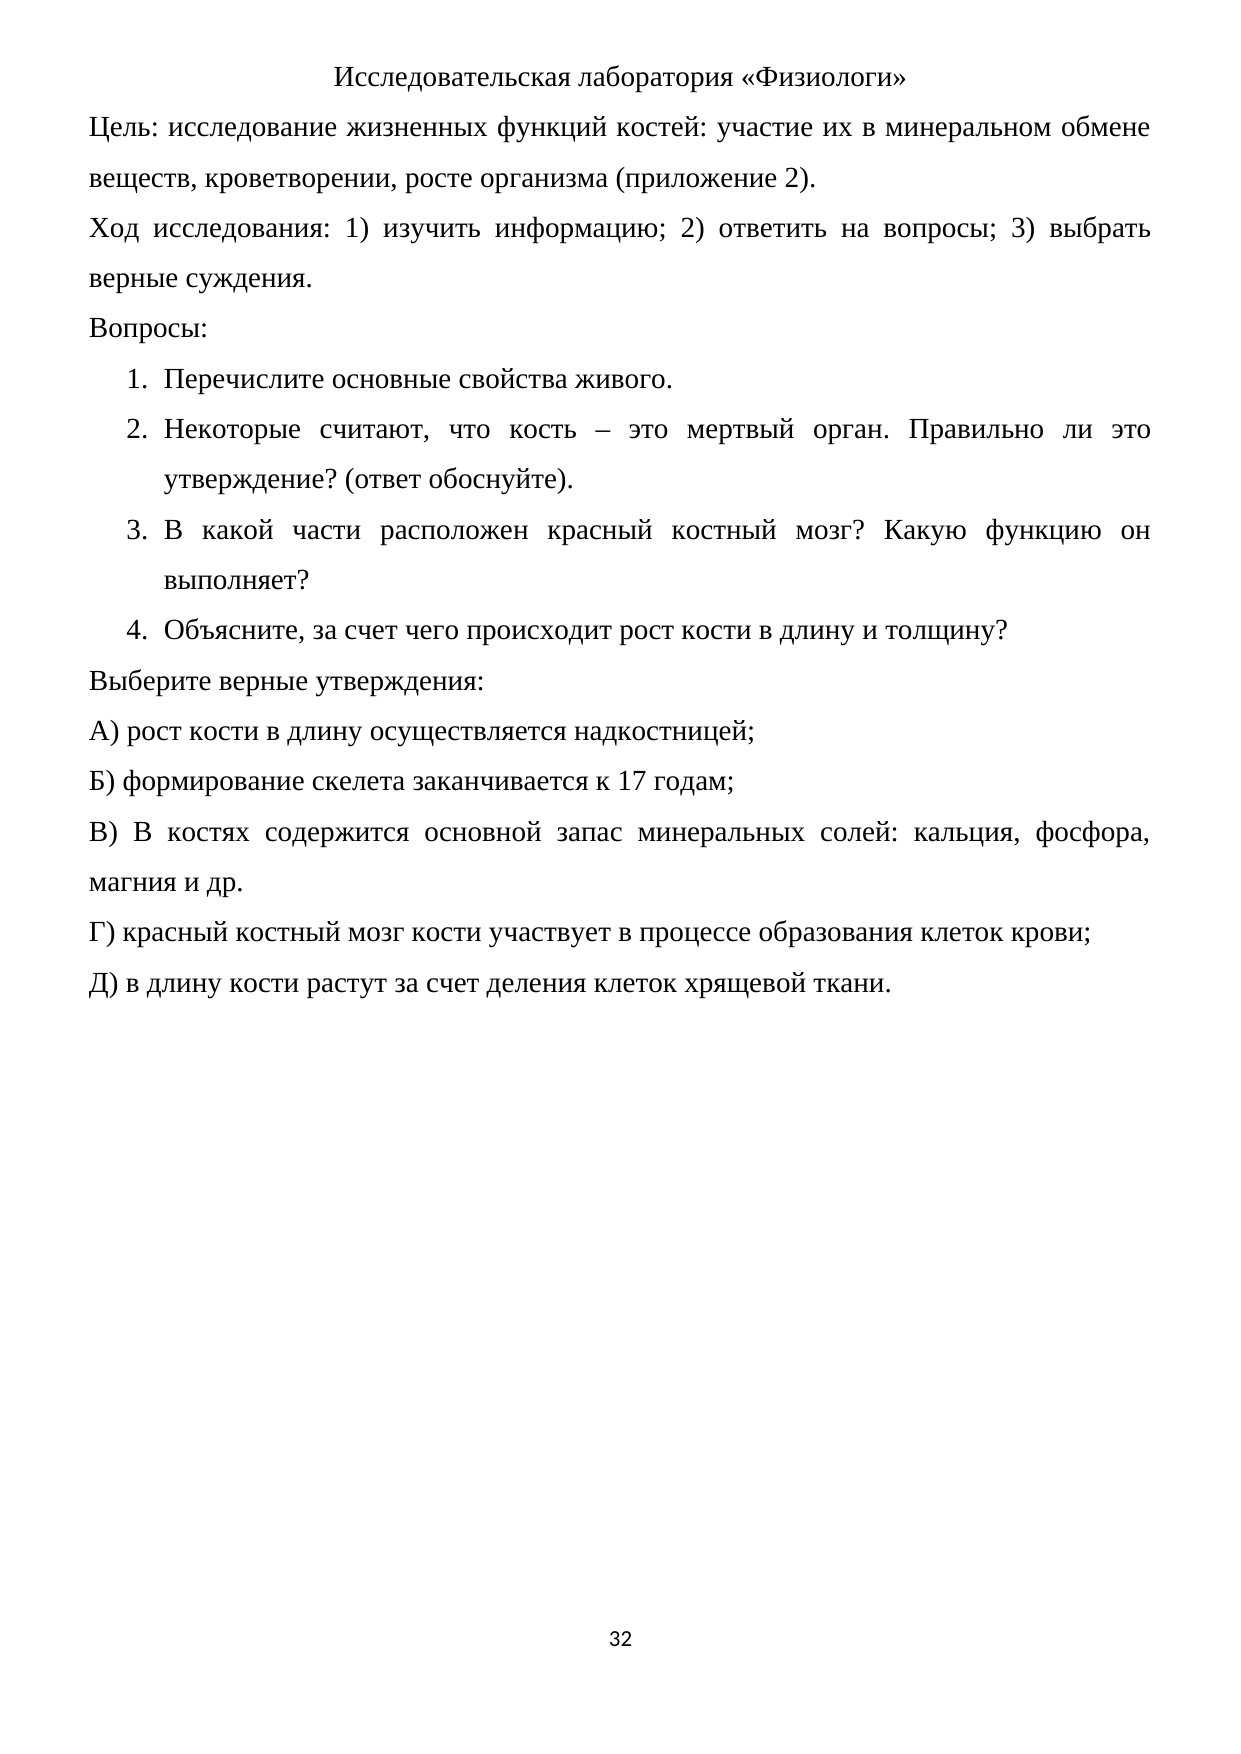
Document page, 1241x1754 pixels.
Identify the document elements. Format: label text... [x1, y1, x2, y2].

list Объясните, за счет чего происходит рост кости в длину и толщину? [126, 612, 1152, 646]
text Вопросы: [89, 311, 1152, 344]
text Г) красный костный мозг кости участвует в процессе образования клеток крови; [89, 914, 1152, 948]
text В) В костях содержится основной запас минеральных солей: кальция, фосфора, магния и др. [89, 814, 1152, 898]
text Ход исследования: 1) изучить информацию; 2) ответить на вопросы; 3) выбрать верные суждения. [89, 210, 1152, 294]
text Исследовательская лаборатория «Физиологи» [89, 59, 1152, 93]
text Д) в длину кости растут за счет деления клеток хрящевой ткани. [89, 965, 1152, 998]
text Б) формирование скелета заканчивается к 17 годам; [89, 763, 1152, 797]
list Перечислите основные свойства живого. [126, 361, 1152, 394]
list Некоторые считают, что кость – это мертвый орган. Правильно ли это утверждение? (ответ обоснуйте). [126, 411, 1152, 495]
text Цель: исследование жизненных функций костей: участие их в минеральном обмене веществ, кроветворении, росте организма (приложение 2). [89, 109, 1152, 193]
text А) рост кости в длину осуществляется надкостницей; [89, 713, 1152, 747]
list В какой части расположен красный костный мозг? Какую функцию он выполняет? [126, 512, 1152, 596]
text Выберите верные утверждения: [89, 663, 1152, 696]
